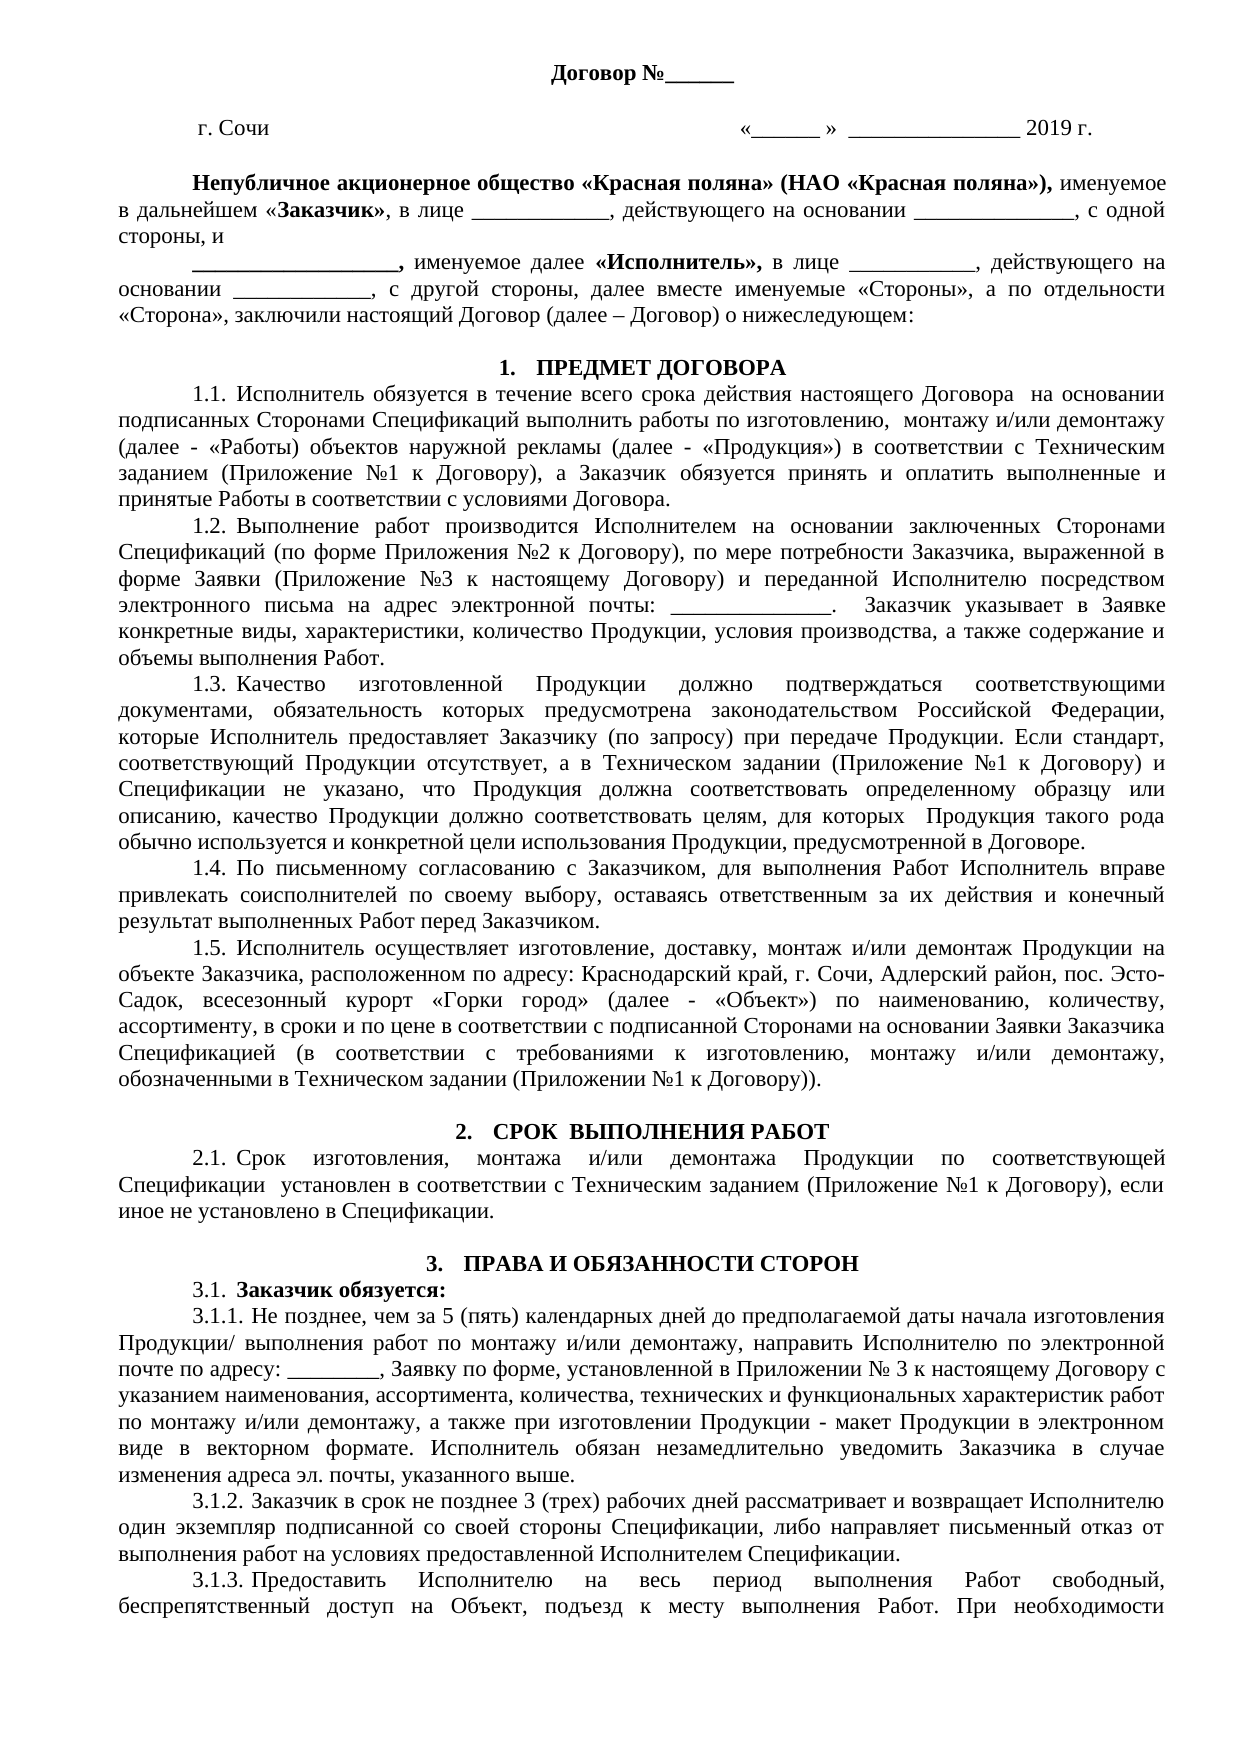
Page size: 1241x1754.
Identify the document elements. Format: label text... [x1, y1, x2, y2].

list Выполнение работ производится Исполнителем на основании заключенных Сторонами Спецификаций (по форме Приложения №2 к Договору), по мере потребности Заказчика, выраженной в форме Заявки (Приложение №3 к настоящему Договору) и переданной Исполнителю посредством электронного письма на адрес электронной почты: ______________. Заказчик указывает в Заявке конкретные виды, характеристики, количество Продукции, условия производства, а также содержание и объемы выполнения Работ. [118, 512, 1167, 670]
list Не позднее, чем за 5 (пять) календарных дней до предполагаемой даты начала изготовления Продукции/ выполнения работ по монтажу и/или демонтажу, направить Исполнителю по электронной почте по адресу: ________, Заявку по форме, установленной в Приложении № 3 к настоящему Договору с указанием наименования, ассортимента, количества, технических и функциональных характеристик работ по монтажу и/или демонтажу, а также при изготовлении Продукции - макет Продукции в электронном виде в векторном формате. Исполнитель обязан незамедлительно уведомить Заказчика в случае изменения адреса эл. почты, указанного выше. [118, 1302, 1167, 1487]
table_header «______ » _______________ 2019 г. [603, 114, 1104, 141]
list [118, 1566, 1167, 1619]
list Исполнитель обязуется в течение всего срока действия настоящего Договора на основании подписанных Сторонами Спецификаций выполнить работы по изготовлению, монтажу и/или демонтажу (далее - «Работы) объектов наружной рекламы (далее - «Продукция») в соответствии с Техническим заданием (Приложение №1 к Договору), а Заказчик обязуется принять и оплатить выполненные и принятые Работы в соответствии с условиями Договора. [118, 380, 1167, 512]
list Заказчик в срок не позднее 3 (трех) рабочих дней рассматривает и возвращает Исполнителю один экземпляр подписанной со своей стороны Спецификации, либо направляет письменный отказ от выполнения работ на условиях предоставленной Исполнителем Спецификации. [118, 1487, 1167, 1566]
list Заказчик обязуется: [118, 1276, 1167, 1302]
list ПРЕДМЕТ ДОГОВОРА [118, 354, 1167, 380]
text __________________, именуемое далее «Исполнитель», в лице ___________, действующего на основании ____________, с другой стороны, далее вместе именуемые «Стороны», а по отдельности «Сторона», заключили настоящий Договор (далее – Договор) о нижеследующем: [118, 248, 1167, 327]
list Срок изготовления, монтажа и/или демонтажа Продукции по соответствующей Спецификации установлен в соответствии с Техническим заданием (Приложение №1 к Договору), если иное не установлено в Спецификации. [118, 1144, 1167, 1223]
list ПРАВА И ОБЯЗАННОСТИ СТОРОН [118, 1250, 1167, 1276]
list Качество изготовленной Продукции должно подтверждаться соответствующими документами, обязательность которых предусмотрена законодательством Российской Федерации, которые Исполнитель предоставляет Заказчику (по запросу) при передаче Продукции. Если стандарт, соответствующий Продукции отсутствует, а в Техническом задании (Приложение №1 к Договору) и Спецификации не указано, что Продукция должна соответствовать определенному образцу или описанию, качество Продукции должно соответствовать целям, для которых Продукция такого рода обычно используется и конкретной цели использования Продукции, предусмотренной в Договоре. [118, 670, 1167, 854]
list Исполнитель осуществляет изготовление, доставку, монтаж и/или демонтаж Продукции на объекте Заказчика, расположенном по адресу: Краснодарский край, г. Сочи, Адлерский район, пос. Эсто-Садок, всесезонный курорт «Горки город» (далее - «Объект») по наименованию, количеству, ассортименту, в сроки и по цене в соответствии с подписанной Сторонами на основании Заявки Заказчика Спецификацией (в соответствии с требованиями к изготовлению, монтажу и/или демонтажу, обозначенными в Техническом задании (Приложении №1 к Договору)). [118, 933, 1167, 1092]
list По письменному согласованию с Заказчиком, для выполнения Работ Исполнитель вправе привлекать соисполнителей по своему выбору, оставаясь ответственным за их действия и конечный результат выполненных Работ перед Заказчиком. [118, 854, 1167, 933]
table_header г. Сочи [107, 114, 603, 141]
list СРОК ВЫПОЛНЕНИЯ РАБОТ [118, 1118, 1167, 1144]
text Непубличное акционерное общество «Красная поляна» (НАО «Красная поляна»), именуемое в дальнейшем «Заказчик», в лице ____________, действующего на основании ______________, с одной стороны, и [118, 169, 1167, 248]
subtitle Договор №______ [118, 59, 1167, 85]
